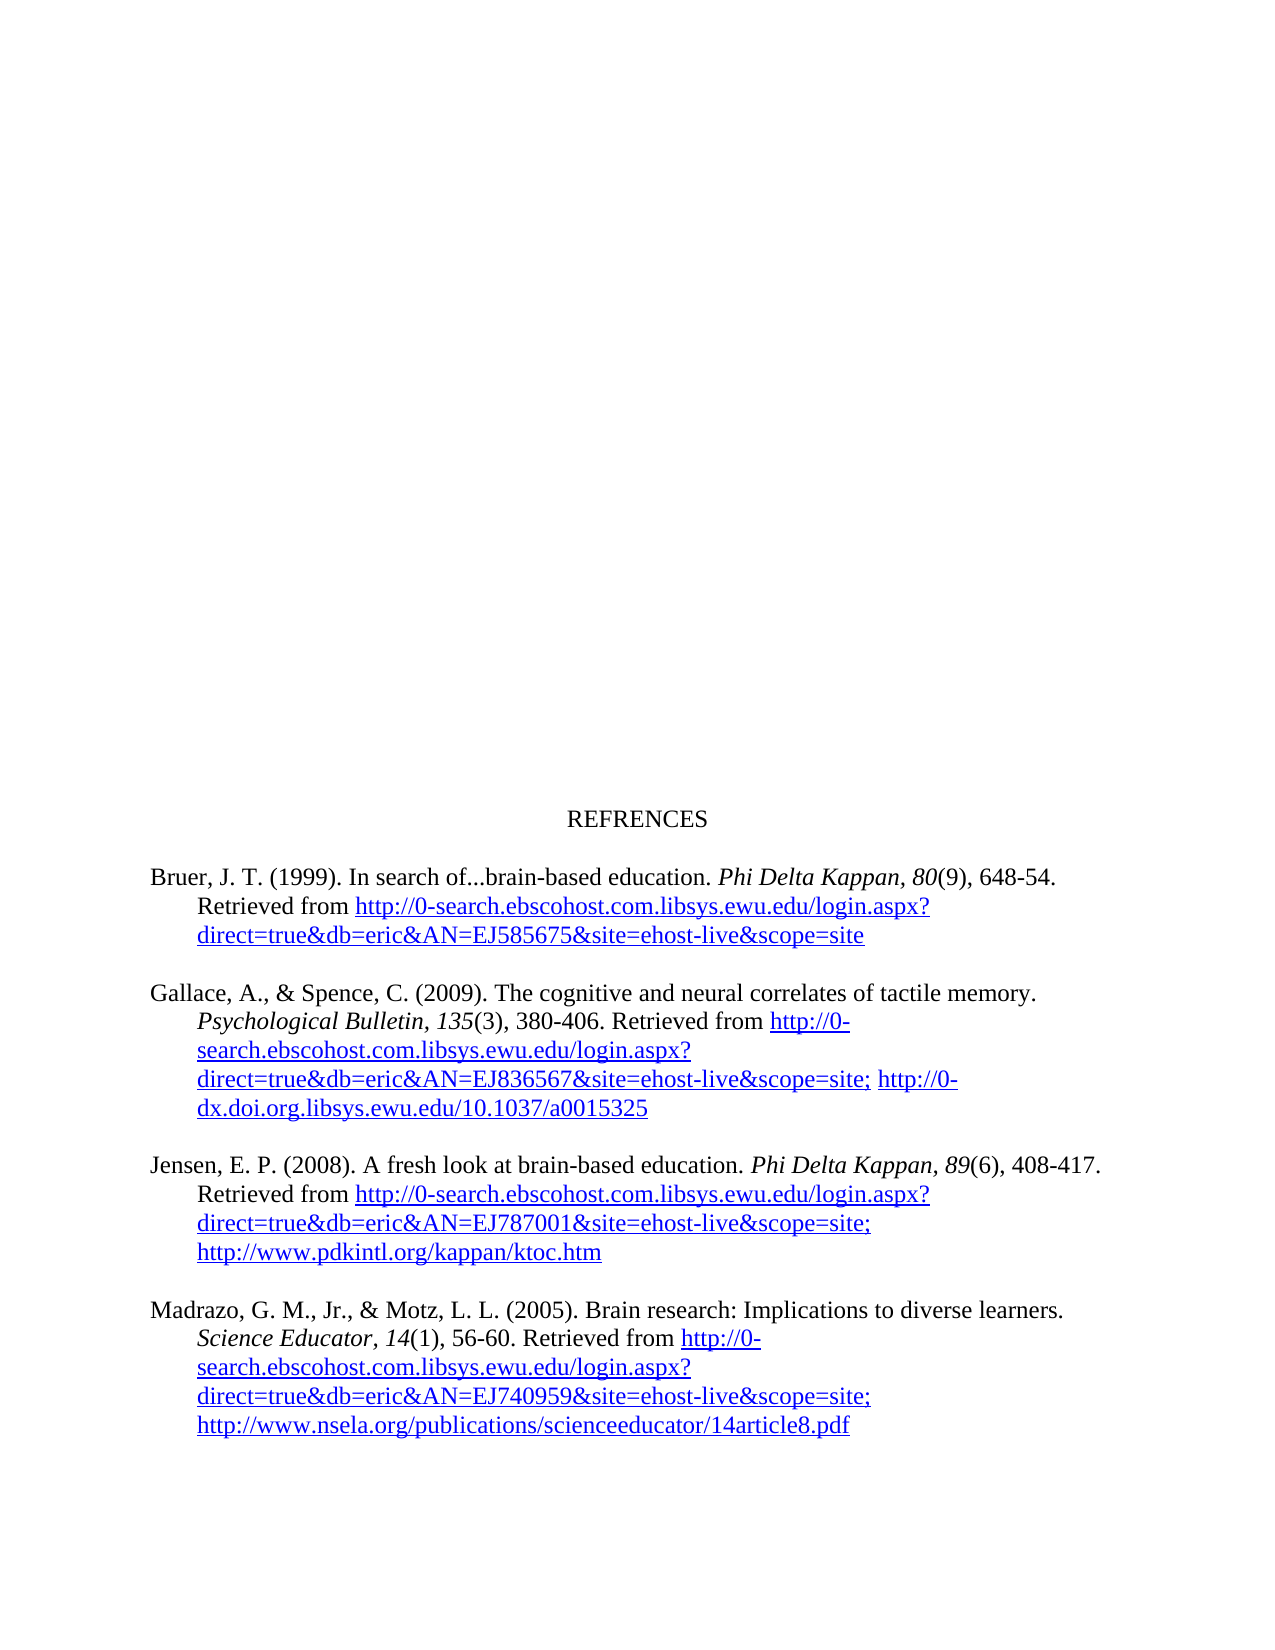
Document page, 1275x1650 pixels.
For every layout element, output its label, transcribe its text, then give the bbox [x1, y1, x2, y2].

text Jensen, E. P. (2008). A fresh look at brain-based education. Phi Delta Kappan, 89(6), 408-417. Retrieved from http://0-search.ebscohost.com.libsys.ewu.edu/login.aspx?direct=true&db=eric&AN=EJ787001&site=ehost-live&scope=site; http://www.pdkintl.org/kappan/ktoc.htm [150, 1151, 1125, 1266]
text Bruer, J. T. (1999). In search of...brain-based education. Phi Delta Kappan, 80(9), 648-54. Retrieved from http://0-search.ebscohost.com.libsys.ewu.edu/login.aspx?direct=true&db=eric&AN=EJ585675&site=ehost-live&scope=site [150, 862, 1125, 948]
text REFRENCES [150, 804, 1125, 833]
text Madrazo, G. M., Jr., & Motz, L. L. (2005). Brain research: Implications to diverse learners. Science Educator, 14(1), 56-60. Retrieved from http://0-search.ebscohost.com.libsys.ewu.edu/login.aspx?direct=true&db=eric&AN=EJ740959&site=ehost-live&scope=site; http://www.nsela.org/publications/scienceeducator/14article8.pdf [150, 1295, 1125, 1438]
text Gallace, A., & Spence, C. (2009). The cognitive and neural correlates of tactile memory. Psychological Bulletin, 135(3), 380-406. Retrieved from http://0-search.ebscohost.com.libsys.ewu.edu/login.aspx?direct=true&db=eric&AN=EJ836567&site=ehost-live&scope=site; http://0-dx.doi.org.libsys.ewu.edu/10.1037/a0015325 [150, 978, 1125, 1121]
